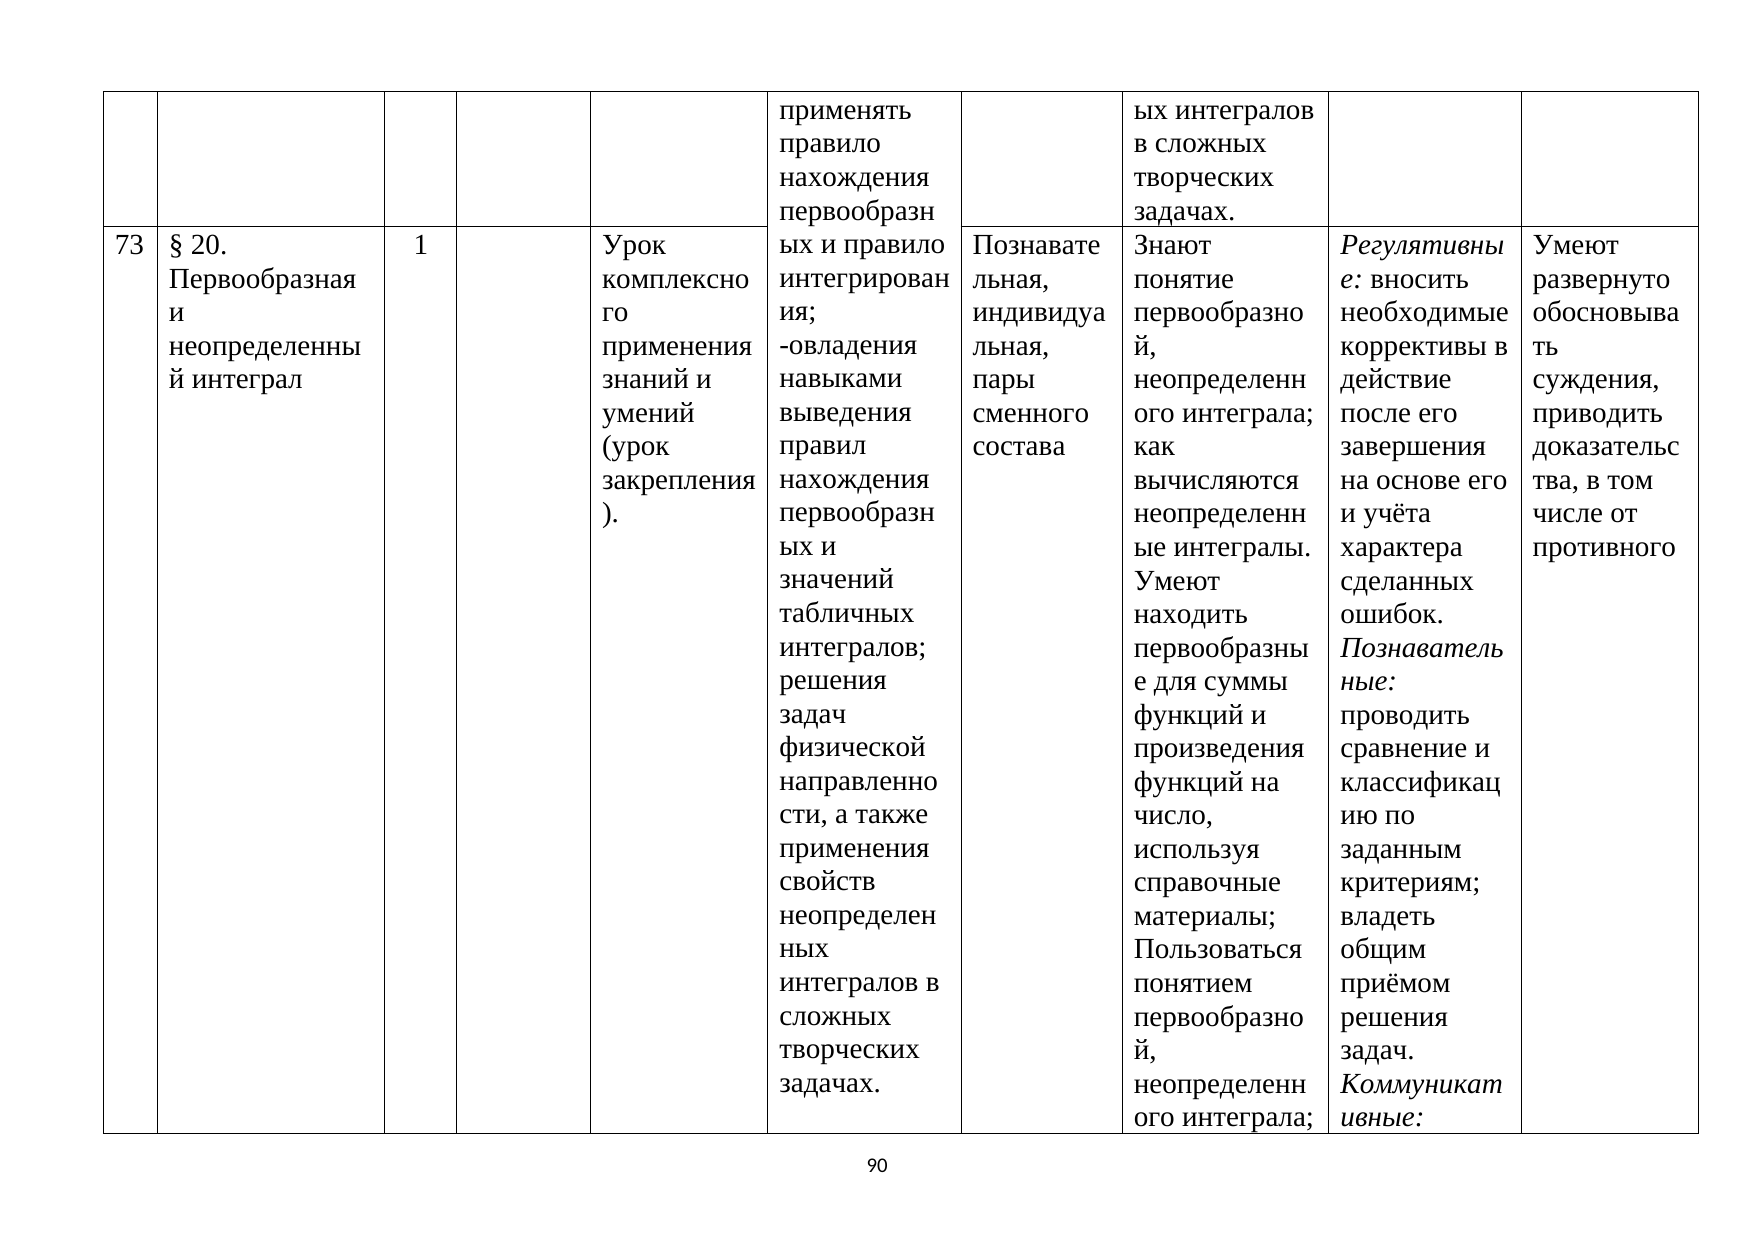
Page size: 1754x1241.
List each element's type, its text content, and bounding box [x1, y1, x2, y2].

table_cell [1522, 227, 1698, 1133]
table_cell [591, 92, 767, 226]
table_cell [962, 92, 1122, 226]
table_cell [962, 227, 1122, 1133]
table_cell 73 [104, 227, 157, 1133]
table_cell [591, 227, 767, 1133]
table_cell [1329, 227, 1521, 1133]
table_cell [1329, 92, 1521, 226]
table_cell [1123, 92, 1328, 226]
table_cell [1123, 227, 1328, 1133]
table_cell 72 [104, 92, 157, 226]
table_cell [158, 92, 384, 226]
table_cell [457, 92, 590, 226]
table_cell 1 [385, 227, 456, 1133]
table_cell 1 [385, 92, 456, 226]
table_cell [158, 227, 384, 1133]
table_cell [1522, 92, 1698, 226]
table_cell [768, 92, 961, 1133]
table_cell [457, 227, 590, 1133]
